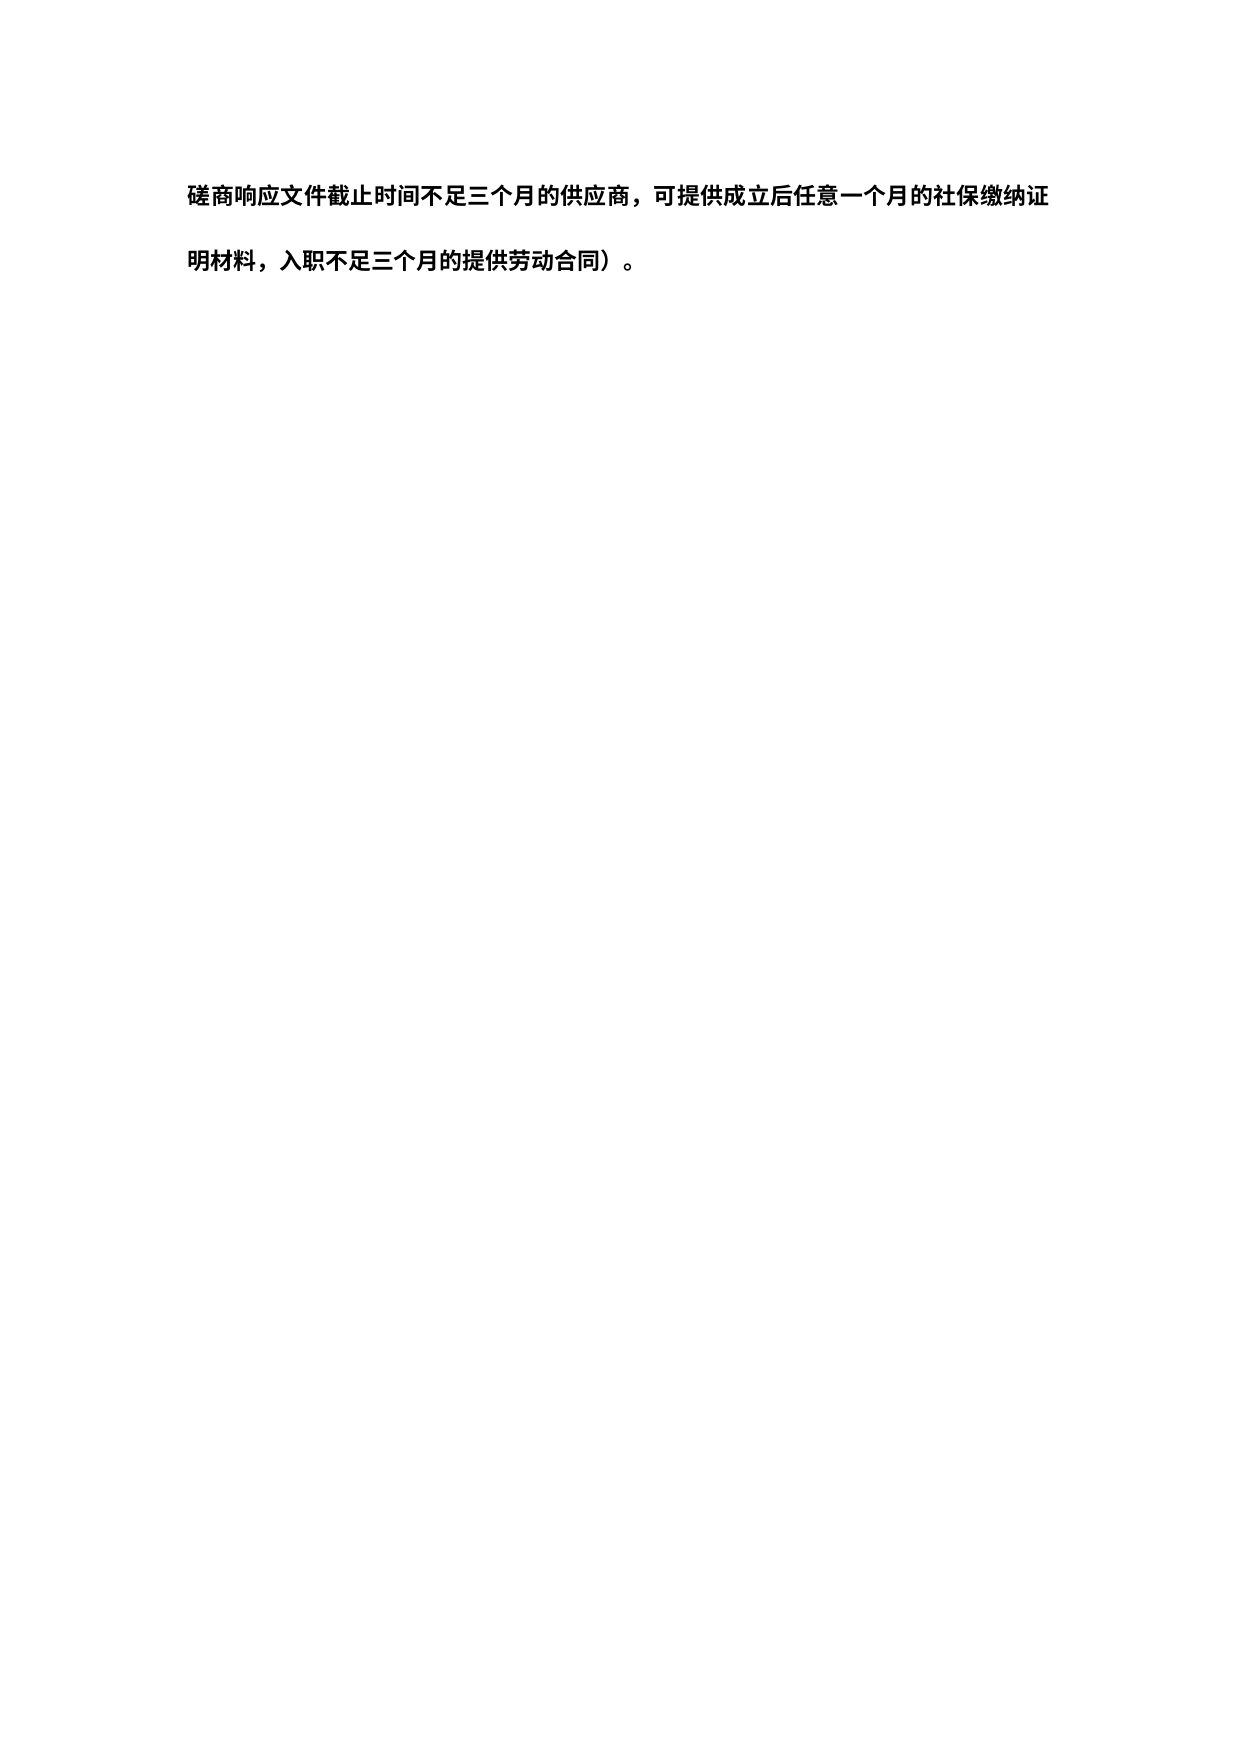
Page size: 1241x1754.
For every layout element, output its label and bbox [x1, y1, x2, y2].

text [187, 162, 1053, 292]
